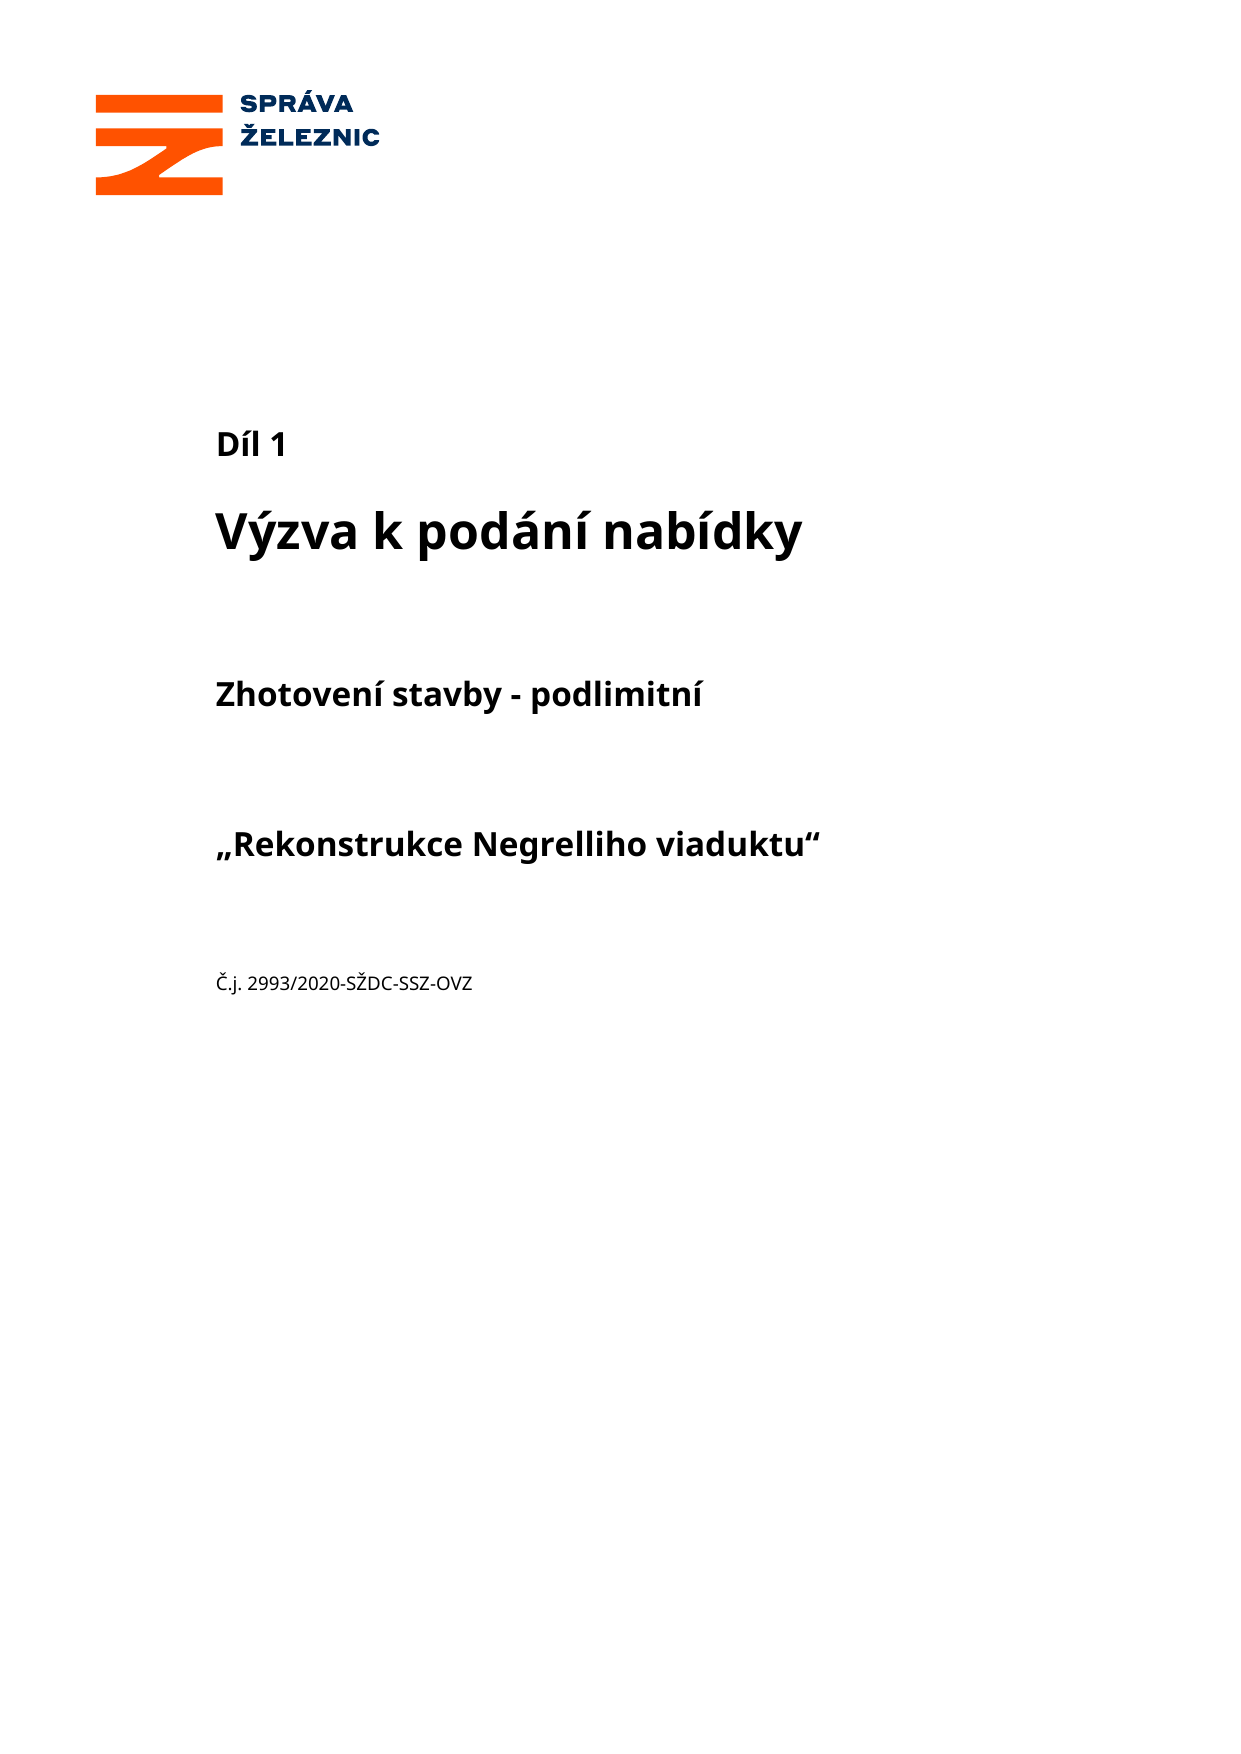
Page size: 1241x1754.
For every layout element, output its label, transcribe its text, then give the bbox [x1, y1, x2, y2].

text „Rekonstrukce Negrelliho viaduktu“ [216, 820, 1122, 866]
list Č.j. 2993/2020-SŽDC-SSZ-OVZ [216, 970, 1122, 996]
text Výzva k podání nabídky [216, 496, 1122, 564]
text Díl 1 [216, 421, 1122, 466]
text Zhotovení stavby - podlimitní [216, 671, 1122, 716]
